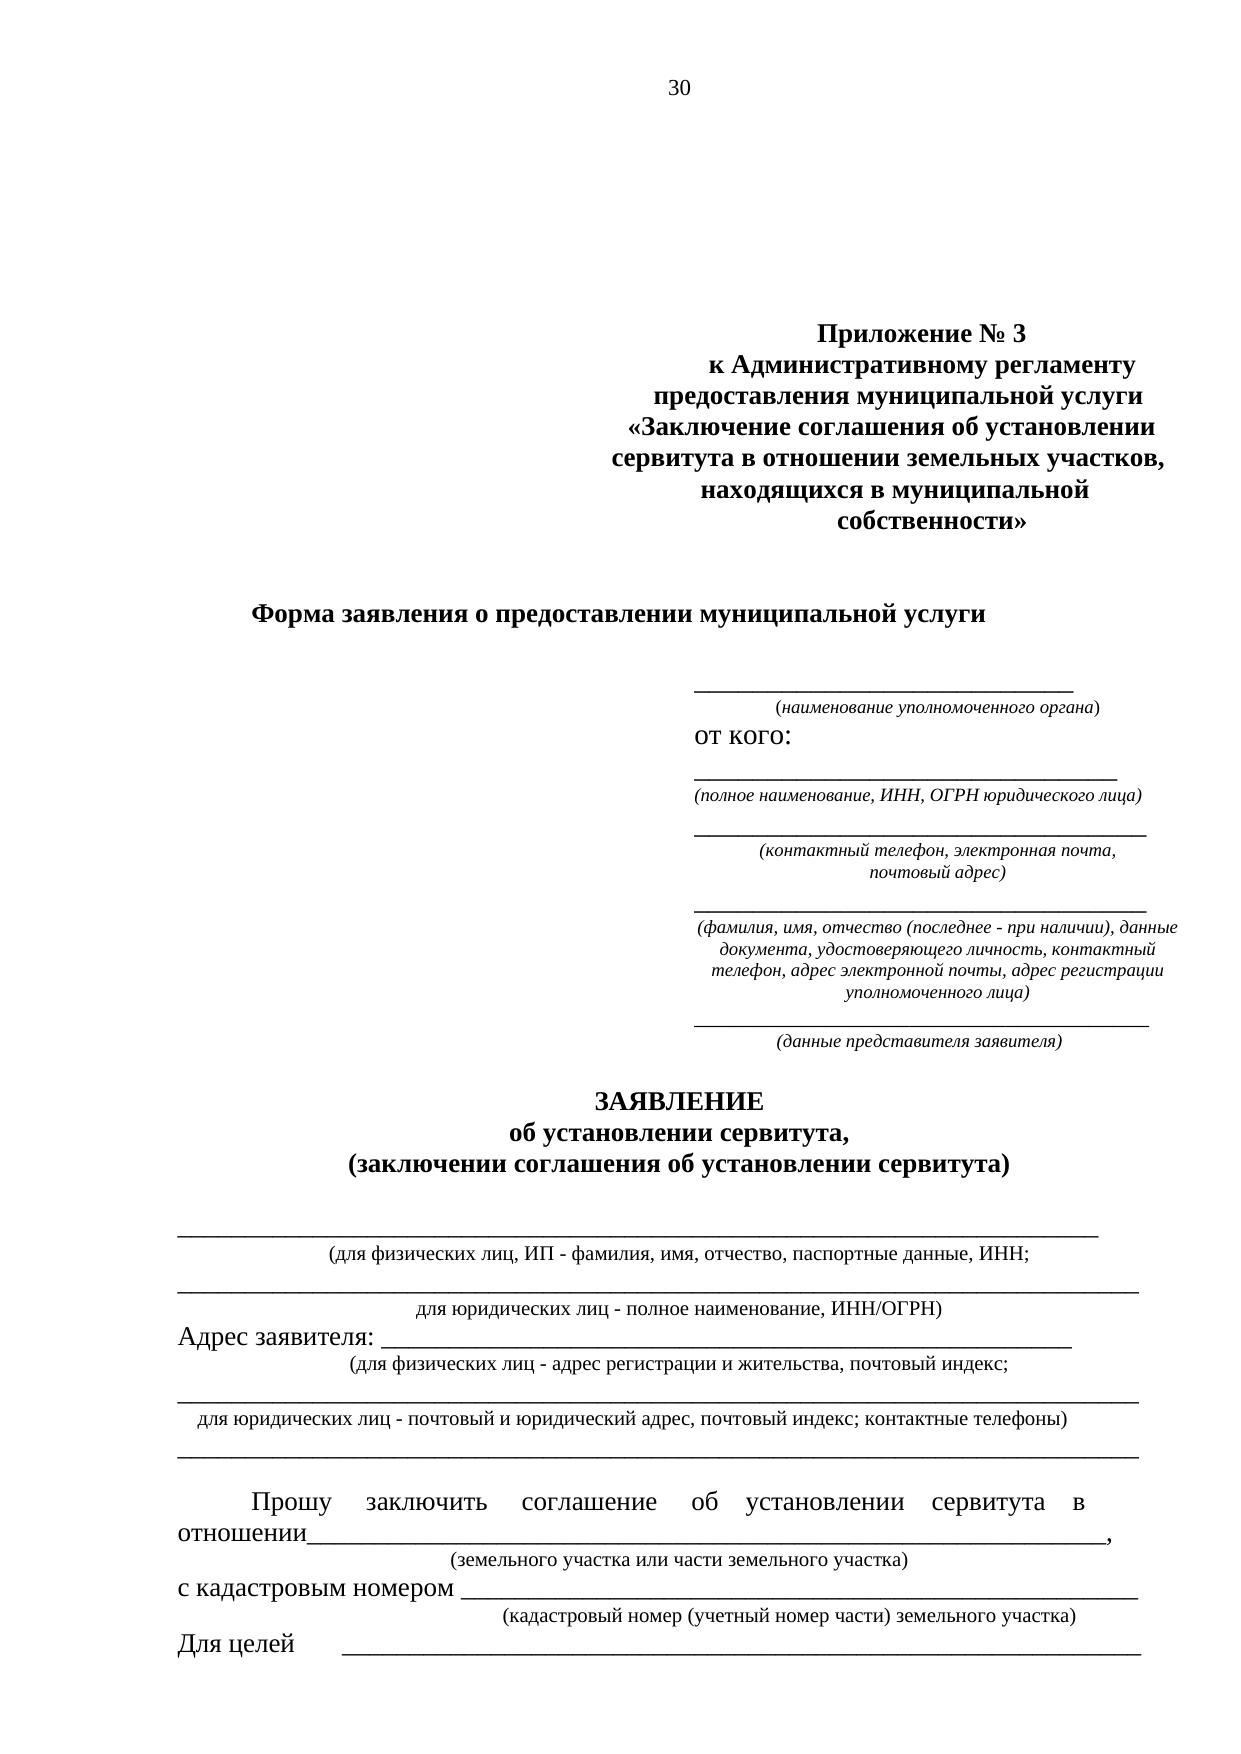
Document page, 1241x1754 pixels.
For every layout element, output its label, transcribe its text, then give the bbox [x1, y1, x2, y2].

text от кого: _____________________________ [694, 717, 1181, 784]
text ЗАЯВЛЕНИЕ [177, 1085, 1181, 1116]
text _______________________________ [694, 806, 1181, 839]
text собственности» [177, 504, 1181, 535]
text (полное наименование, ИНН, ОГРН юридического лица) [694, 784, 1181, 806]
text (для физических лиц, ИП - фамилия, имя, отчество, паспортные данные, ИНН; [177, 1241, 1181, 1265]
text (наименование уполномоченного органа) [694, 696, 1181, 717]
text _______________________________________________________________________ [177, 1265, 1181, 1296]
text Адрес заявителя: ___________________________________________________ [177, 1320, 1181, 1351]
text ____________________________________________________________________ [177, 1209, 1181, 1241]
title предоставления муниципальной услуги [177, 379, 1181, 410]
text (для физических лиц - адрес регистрации и жительства, почтовый индекс; [177, 1351, 1181, 1375]
text об установлении сервитута, [177, 1116, 1181, 1147]
text (заключении соглашения об установлении сервитута) [177, 1147, 1181, 1178]
text (кадастровый номер (учетный номер части) земельного участка) [177, 1603, 1181, 1627]
text отношении___________________________________________________________, [177, 1516, 1181, 1547]
text почтовый адрес) [694, 861, 1181, 882]
text _______________________________________________________________________ [177, 1430, 1181, 1461]
text Форма заявления о предоставлении муниципальной услуги [177, 597, 1181, 628]
text __________________________ [694, 662, 1181, 696]
text находящихся в муниципальной [177, 473, 1181, 504]
text (данные представителя заявителя) [177, 1030, 1181, 1051]
text (земельного участка или части земельного участка) [177, 1547, 1181, 1571]
text _______________________________________________________________________ [177, 1375, 1181, 1406]
text (фамилия, имя, отчество (последнее - при наличии), данные документа, удостоверяющего личность, контактный телефон, адрес электронной почты, адрес регистрации уполномоченного лица) [694, 916, 1181, 1002]
text «Заключение соглашения об установлении [177, 410, 1181, 442]
text _______________________________ [694, 882, 1181, 916]
text (контактный телефон, электронная почта, [694, 839, 1181, 861]
text с кадастровым номером __________________________________________________ [177, 1571, 1181, 1603]
text Для целей ___________________________________________________________ [177, 1627, 1181, 1658]
text сервитута в отношении земельных участков, [177, 442, 1181, 473]
text Приложение № 3 [709, 317, 1181, 348]
text Прошу заключить соглашение об установлении сервитута в [177, 1485, 1181, 1516]
text ______________________________________ [694, 1002, 1181, 1030]
text для юридических лиц - почтовый и юридический адрес, почтовый индекс; контактные телефоны) [177, 1406, 1181, 1430]
text к Административному регламенту [709, 348, 1181, 379]
text для юридических лиц - полное наименование, ИНН/ОГРН) [177, 1296, 1181, 1320]
